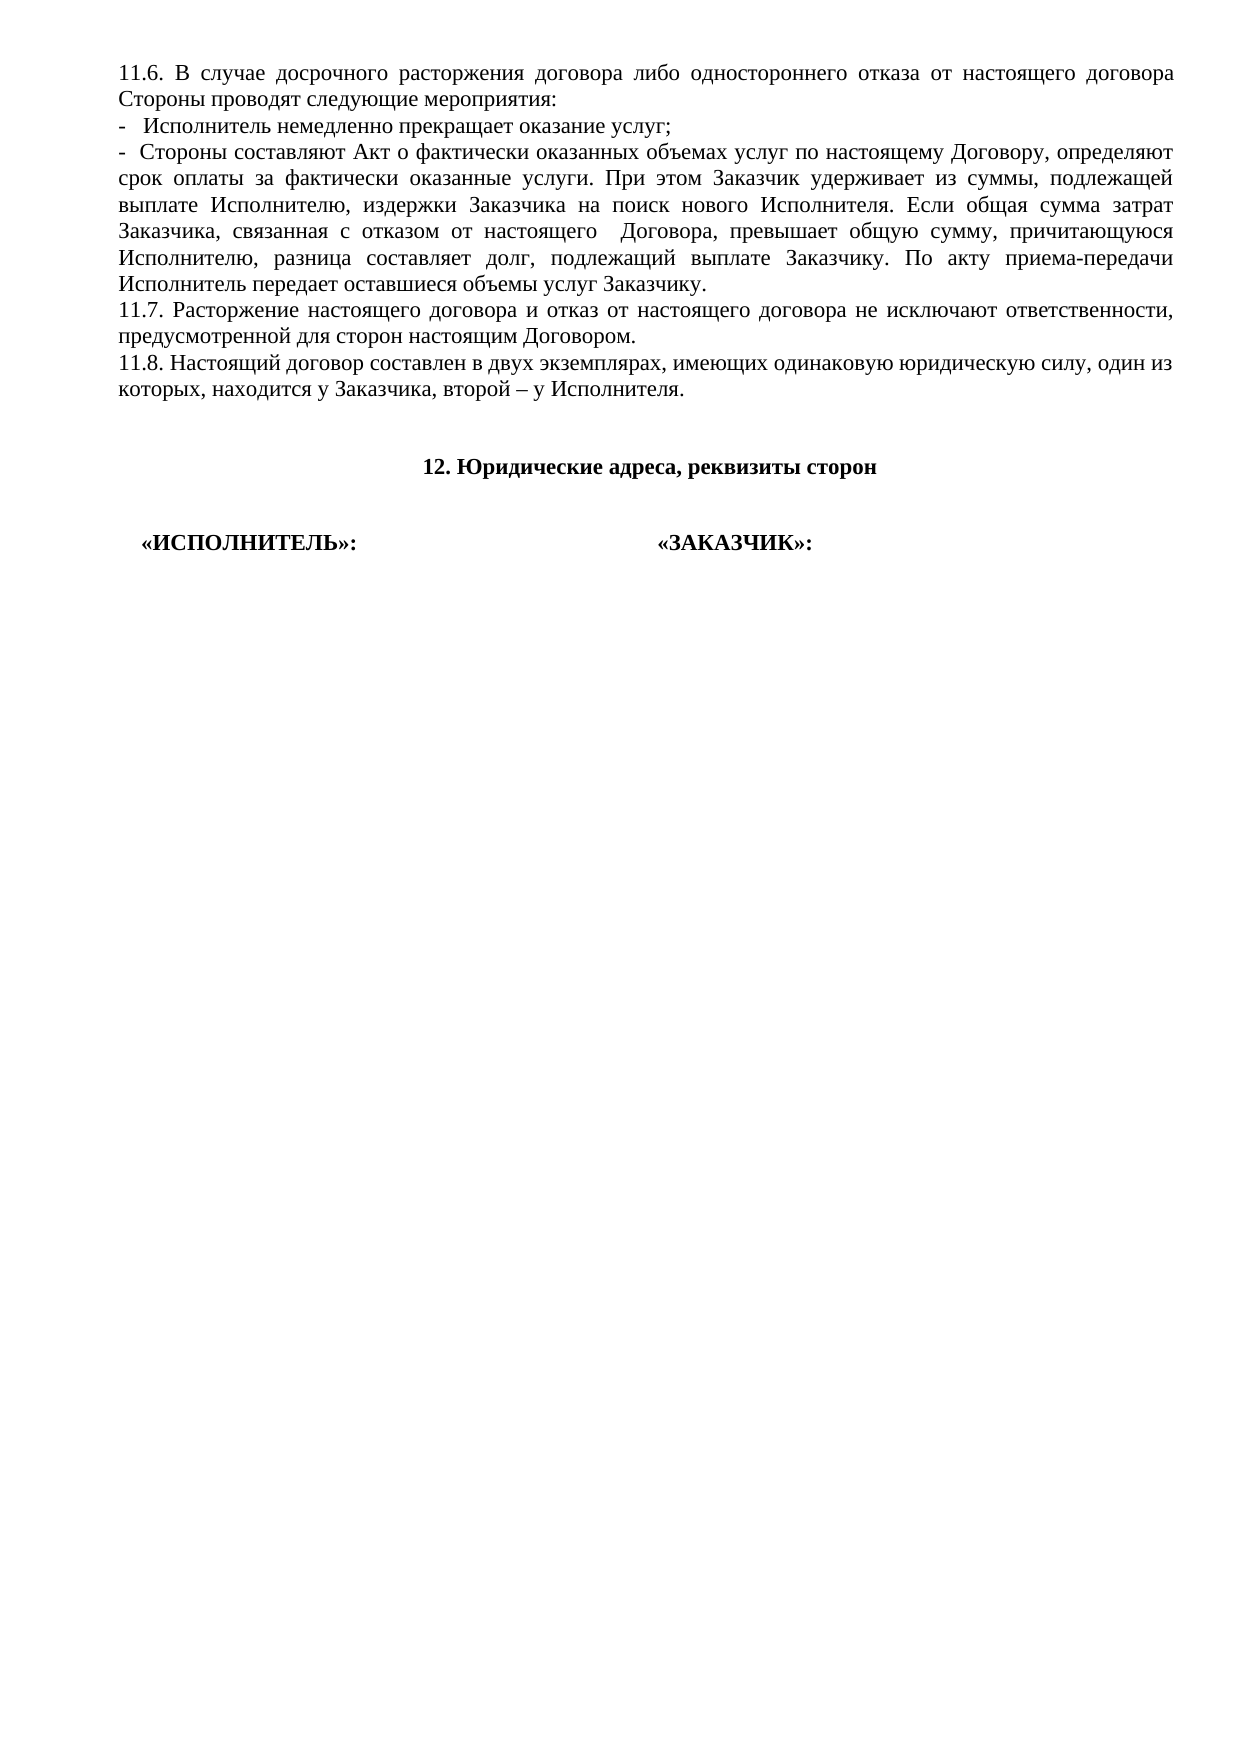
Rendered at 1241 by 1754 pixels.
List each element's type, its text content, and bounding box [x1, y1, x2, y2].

text 11.7. Расторжение настоящего договора и отказ от настоящего договора не исключают ответственности, предусмотренной для сторон настоящим Договором. [118, 296, 1175, 349]
text - Исполнитель немедленно прекращает оказание услуг; [118, 112, 1175, 138]
text 11.6. В случае досрочного расторжения договора либо одностороннего отказа от настоящего договора Стороны проводят следующие мероприятия: [118, 59, 1175, 112]
text «ИСПОЛНИТЕЛЬ»: «ЗАКАЗЧИК»: [118, 531, 1181, 556]
text 11.8. Настоящий договор составлен в двух экземплярах, имеющих одинаковую юридическую силу, один из которых, находится у Заказчика, второй – у Исполнителя. [118, 349, 1175, 402]
text 12. Юридические адреса, реквизиты сторон [118, 453, 1181, 479]
text - Стороны составляют Акт о фактически оказанных объемах услуг по настоящему Договору, определяют срок оплаты за фактически оказанные услуги. При этом Заказчик удерживает из суммы, подлежащей выплате Исполнителю, издержки Заказчика на поиск нового Исполнителя. Если общая сумма затрат Заказчика, связанная с отказом от настоящего Договора, превышает общую сумму, причитающуюся Исполнителю, разница составляет долг, подлежащий выплате Заказчику. По акту приема-передачи Исполнитель передает оставшиеся объемы услуг Заказчику. [118, 138, 1175, 296]
